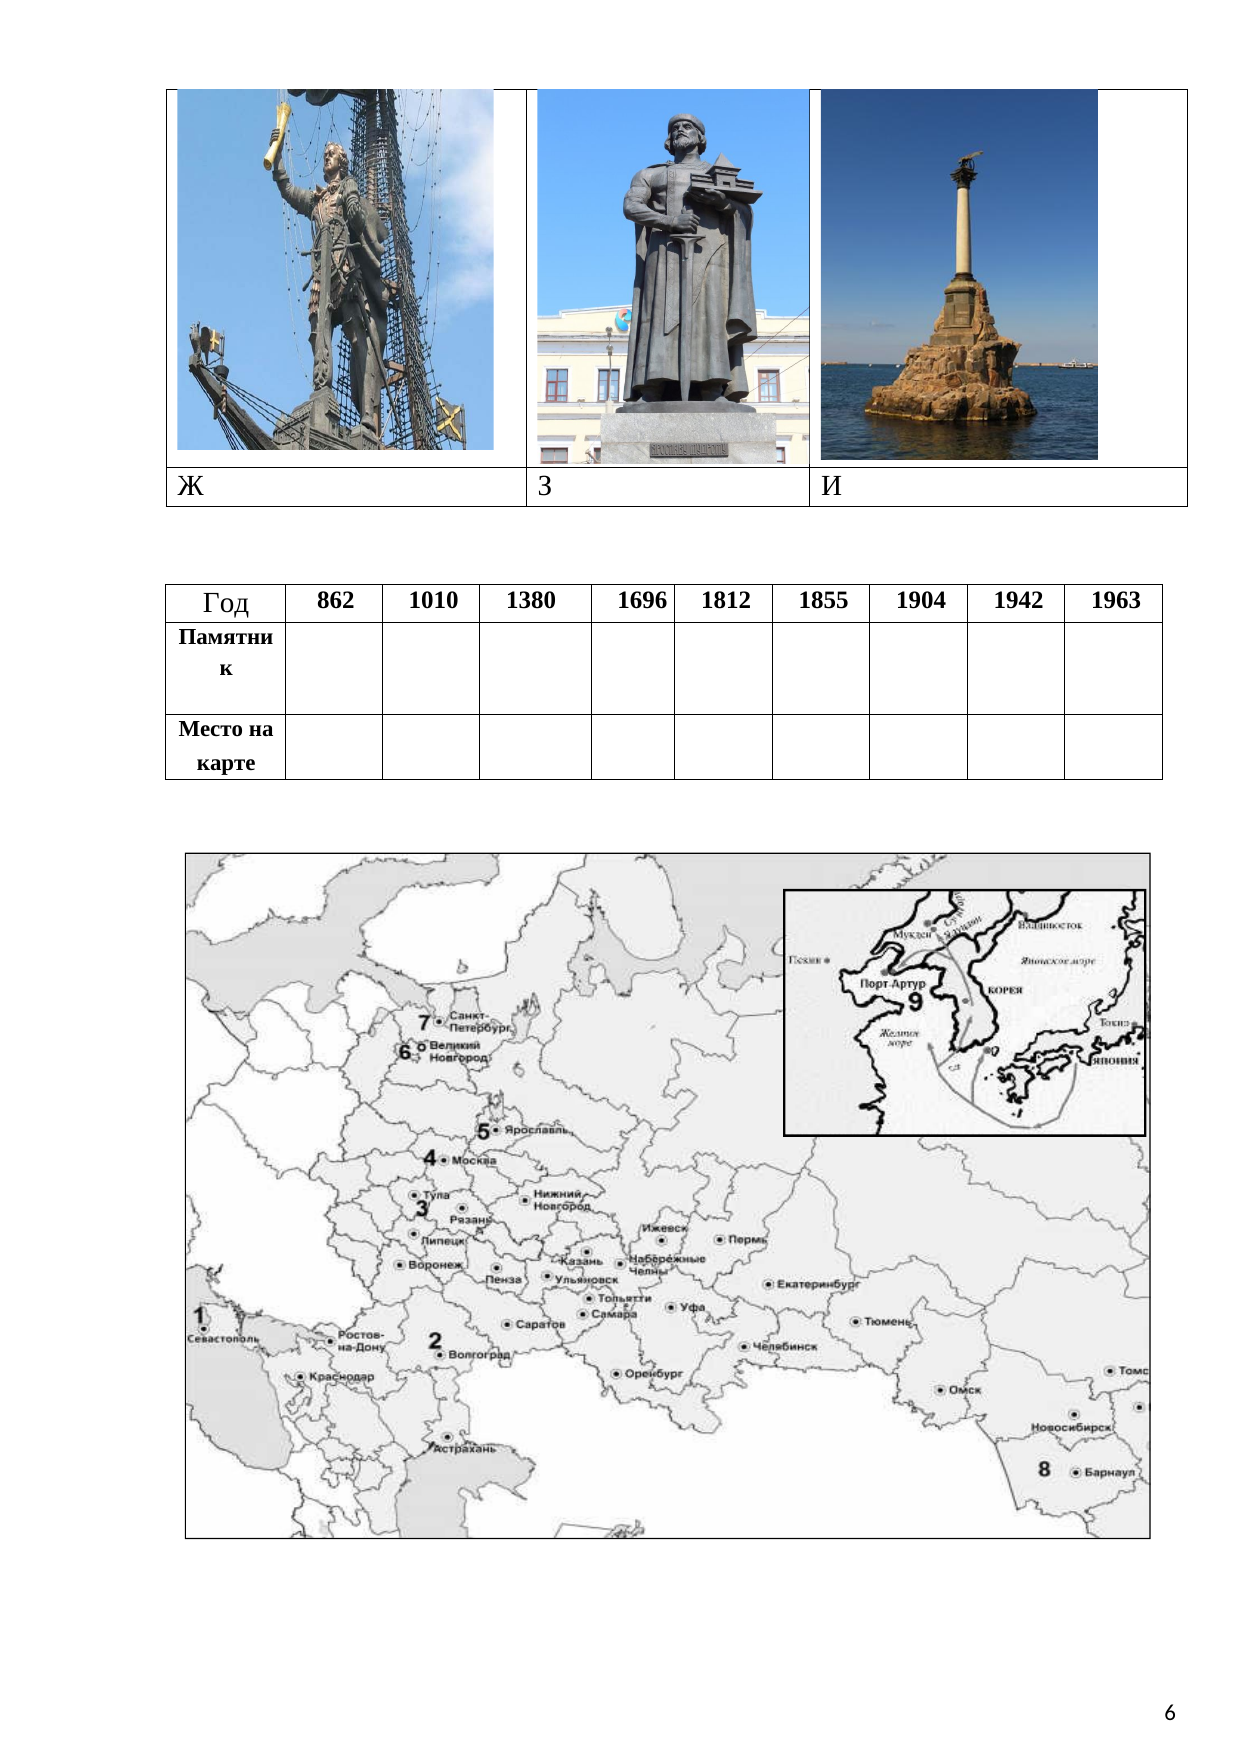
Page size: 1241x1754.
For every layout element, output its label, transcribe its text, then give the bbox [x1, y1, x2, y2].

table_cell [1065, 623, 1162, 714]
table_cell [383, 715, 479, 779]
table_cell [870, 715, 967, 779]
table_header 1812 [675, 585, 772, 622]
table_cell Место на карте [166, 715, 285, 779]
table_cell [675, 715, 772, 779]
table_cell [968, 623, 1064, 714]
table_cell [592, 623, 674, 714]
table_header 1696 [592, 585, 674, 622]
table_cell [773, 715, 869, 779]
table_header Год [166, 585, 285, 622]
table_cell Ж [167, 468, 526, 506]
table_cell [383, 623, 479, 714]
table_cell И [810, 468, 1187, 506]
picture [186, 854, 1149, 1537]
picture [820, 89, 1098, 460]
table_header 1380 [480, 585, 591, 622]
table_cell [527, 90, 809, 467]
table_cell [773, 623, 869, 714]
picture [537, 89, 810, 464]
table_cell [1065, 715, 1162, 779]
table_cell [480, 623, 591, 714]
table_header 1942 [968, 585, 1064, 622]
table_header 862 [286, 585, 382, 622]
table_header 1963 [1065, 585, 1162, 622]
table_cell [286, 715, 382, 779]
table_cell [286, 623, 382, 714]
table_cell [592, 715, 674, 779]
table_cell [675, 623, 772, 714]
table_cell Памятник [166, 623, 285, 714]
table_cell [870, 623, 967, 714]
table_cell [810, 90, 1187, 467]
table_cell З [527, 468, 809, 506]
table_header 1010 [383, 585, 479, 622]
table_cell [968, 715, 1064, 779]
table_header 1855 [773, 585, 869, 622]
table_cell [167, 90, 526, 467]
table_cell [480, 715, 591, 779]
picture [177, 89, 494, 450]
table_header 1904 [870, 585, 967, 622]
